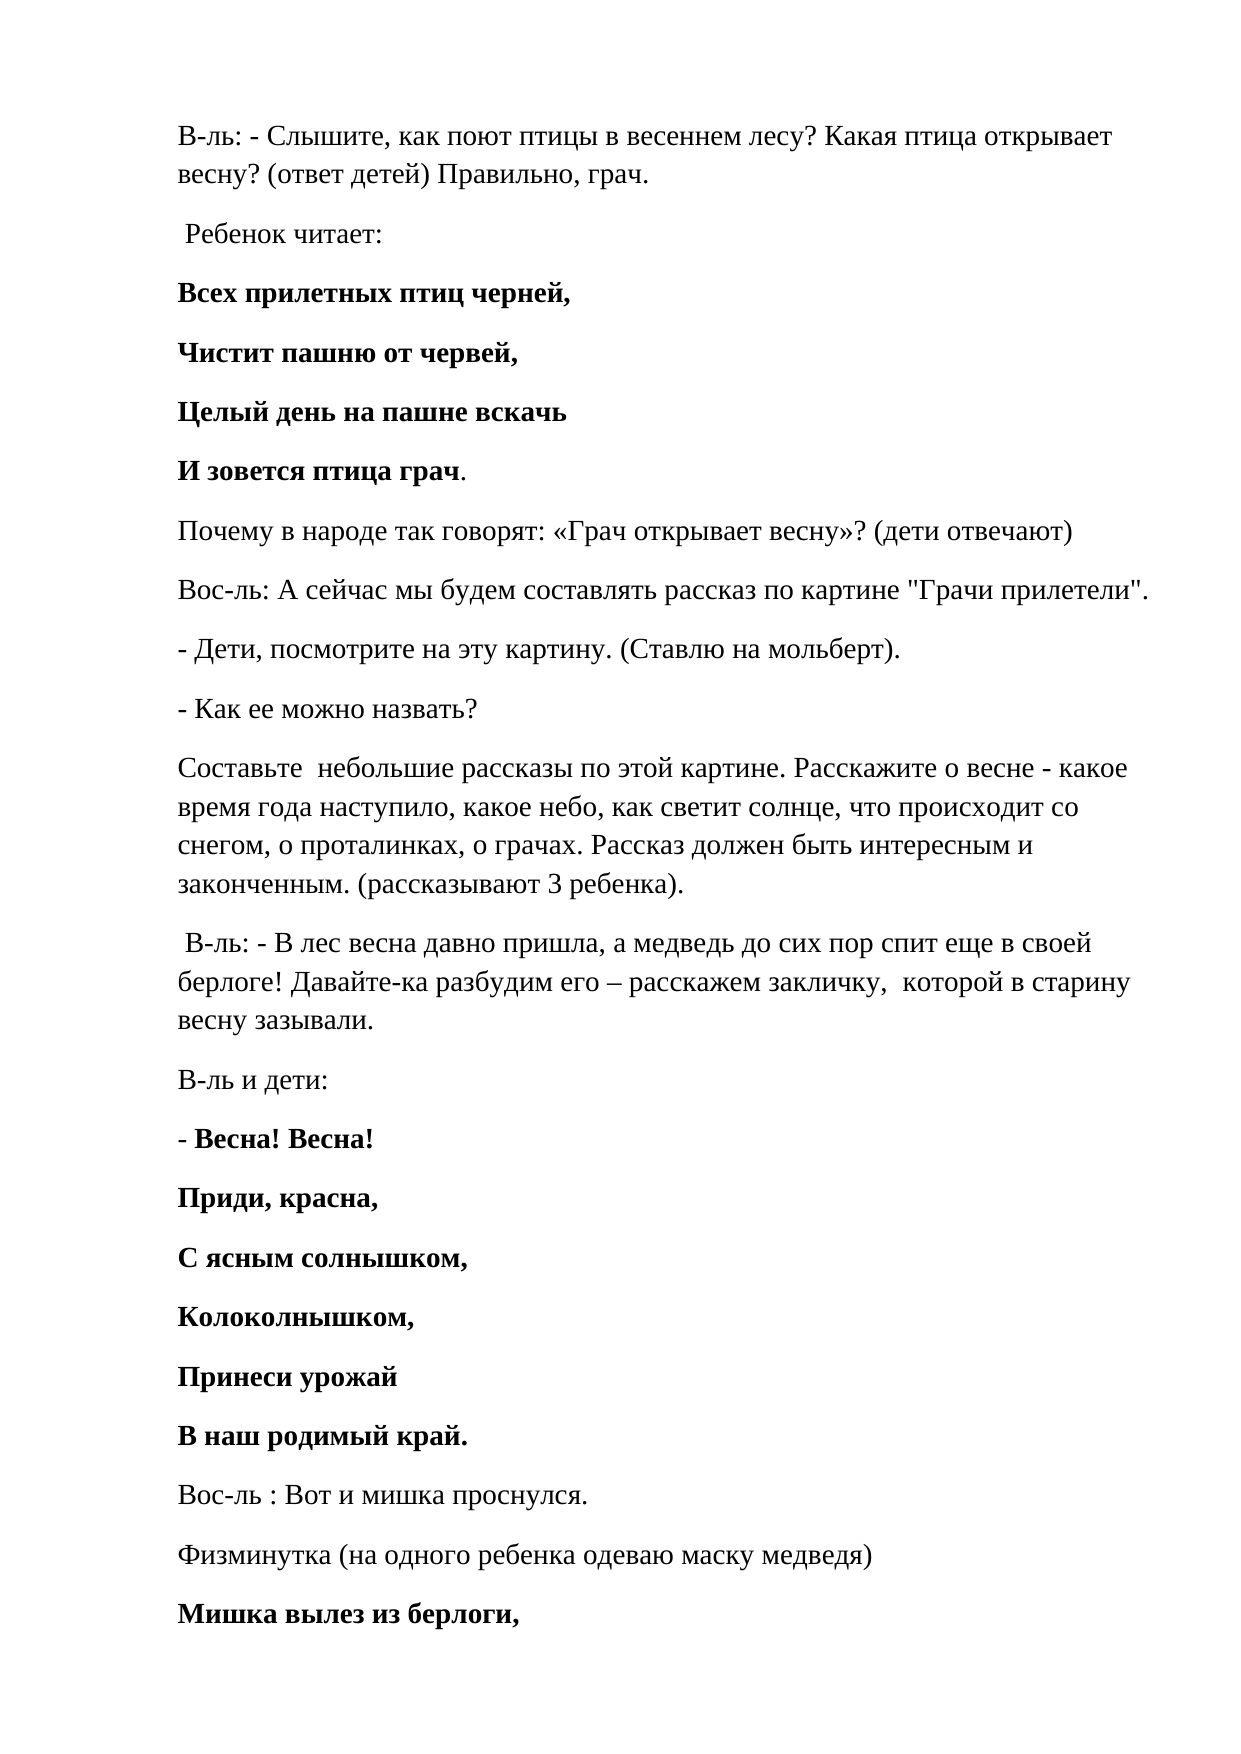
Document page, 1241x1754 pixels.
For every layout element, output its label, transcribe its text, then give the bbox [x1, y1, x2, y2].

text И зовется птица грач. [177, 453, 1152, 487]
text Приди, красна, [177, 1181, 1152, 1214]
text Ребенок читает: [177, 216, 1152, 249]
text Всех прилетных птиц черней, [177, 275, 1152, 309]
text Мишка вылез из берлоги, [177, 1596, 1152, 1630]
text Физминутка (на одного ребенка одеваю маску медведя) [177, 1537, 1152, 1570]
text В-ль и дети: [177, 1062, 1152, 1095]
text - Дети, посмотрите на эту картину. (Ставлю на мольберт). [177, 632, 1152, 665]
text Принеси урожай [177, 1359, 1152, 1392]
text Чистит пашню от червей, [177, 335, 1152, 368]
text Колоколнышком, [177, 1299, 1152, 1333]
text Почему в народе так говорят: «Грач открывает весну»? (дети отвечают) [177, 513, 1152, 546]
text Вос-ль : Вот и мишка проснулся. [177, 1477, 1152, 1511]
text С ясным солнышком, [177, 1240, 1152, 1273]
text - Весна! Весна! [177, 1121, 1152, 1155]
text Вос-ль: А сейчас мы будем составлять рассказ по картине "Грачи прилетели". [177, 572, 1152, 606]
text Составьте небольшие рассказы по этой картине. Расскажите о весне - какое время года наступило, какое небо, как светит солнце, что происходит со снегом, о проталинках, о грачах. Рассказ должен быть интересным и законченным. (рассказывают 3 ребенка). [177, 750, 1152, 899]
text В-ль: - В лес весна давно пришла, а медведь до сих пор спит еще в своей берлоге! Давайте-ка разбудим его – расскажем закличку, которой в старину весну зазывали. [177, 925, 1152, 1036]
text В-ль: - Слышите, как поют птицы в весеннем лесу? Какая птица открывает весну? (ответ детей) Правильно, грач. [177, 118, 1152, 190]
text - Как ее можно назвать? [177, 691, 1152, 724]
text В наш родимый край. [177, 1418, 1152, 1452]
text Целый день на пашне вскачь [177, 394, 1152, 428]
